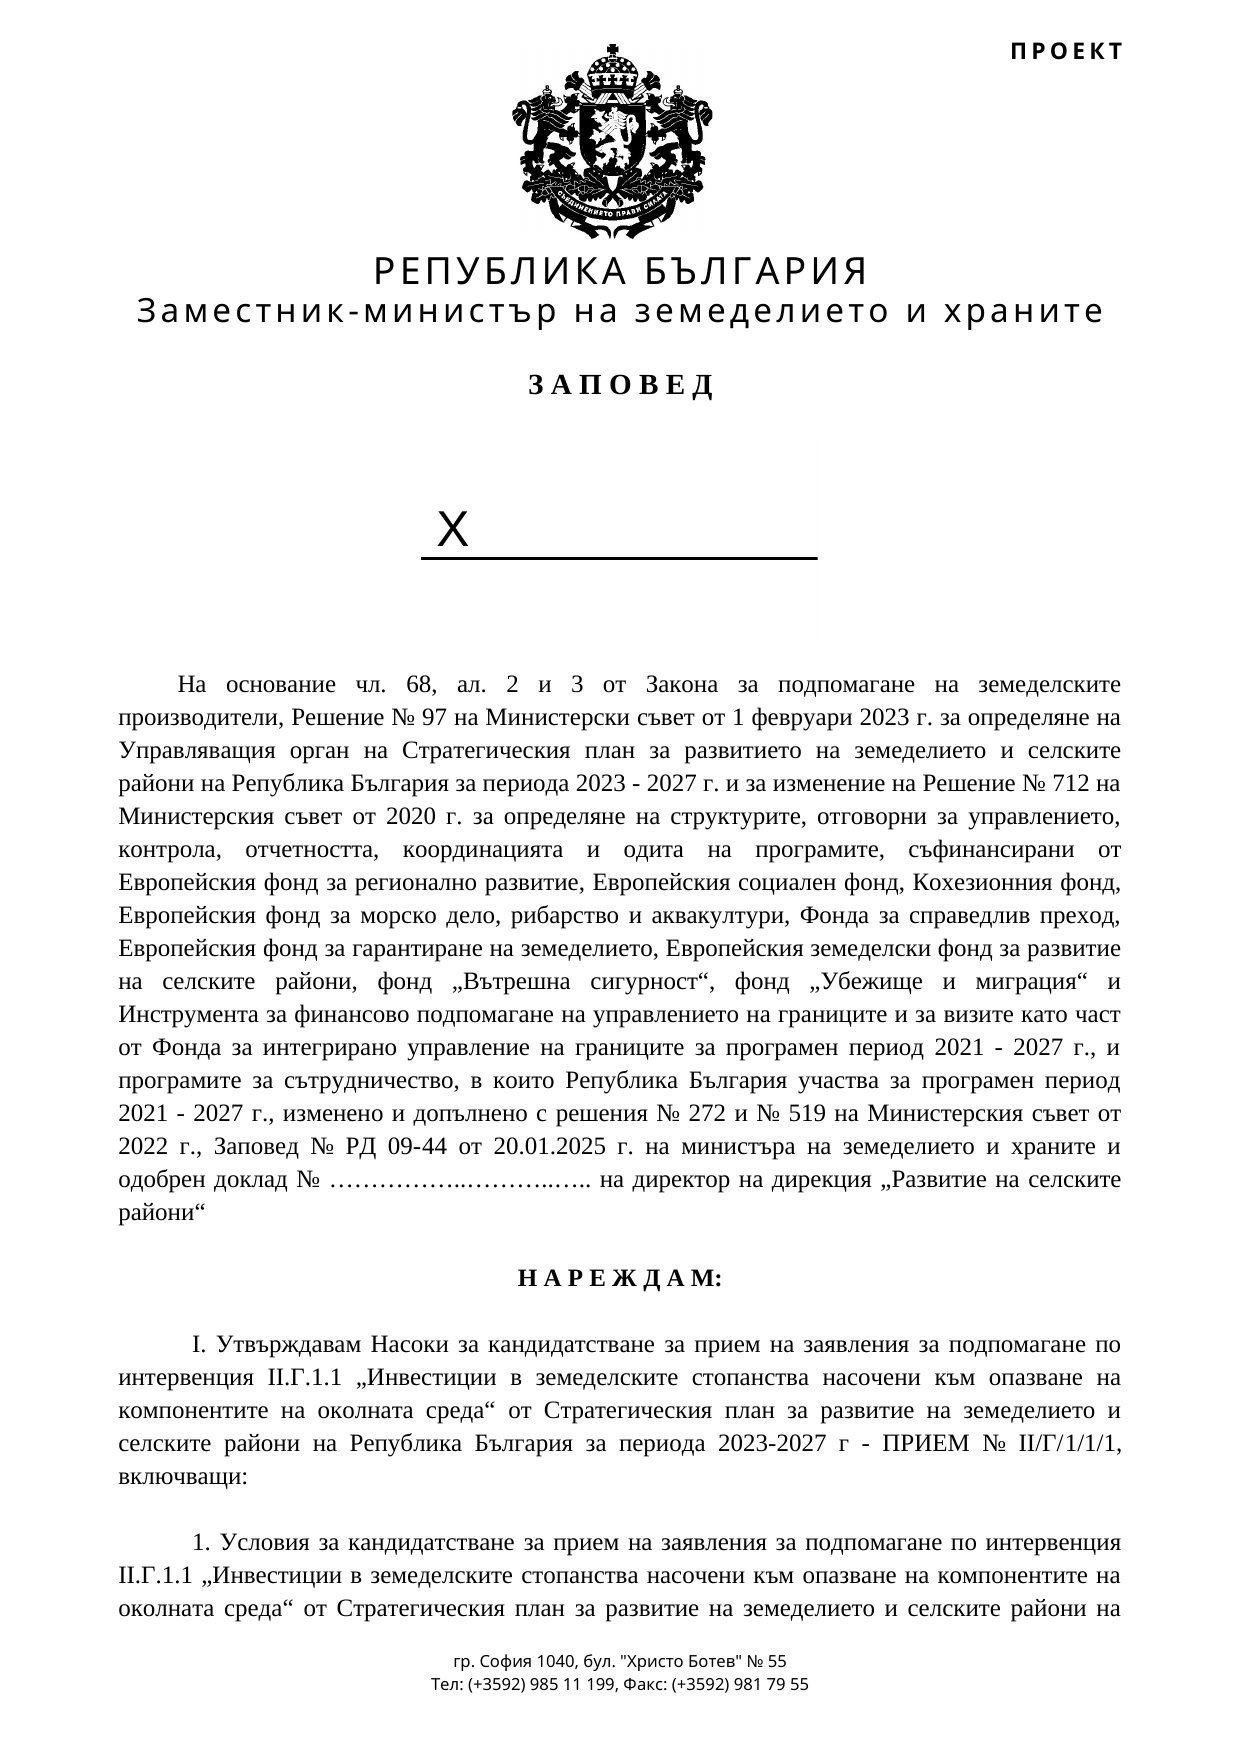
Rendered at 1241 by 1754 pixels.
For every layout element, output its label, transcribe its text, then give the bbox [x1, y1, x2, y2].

picture [512, 44, 713, 239]
text І. Утвърждавам Насоки за кандидатстване за прием на заявления за подпомагане по интервенция II.Г.1.1 „Инвестиции в земеделските стопанства насочени към опазване на компонентите на околната среда“ от Стратегическия план за развитие на земеделието и селските райони на Република България за периода 2023-2027 г - ПРИЕМ № II/Г/1/1/1, включващи: [118, 1329, 1122, 1490]
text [118, 1527, 1122, 1622]
text Н А Р Е Ж Д А М: [118, 1263, 1122, 1292]
text З А П О В Е Д [118, 367, 1122, 401]
text На основание чл. 68, ал. 2 и 3 от Закона за подпомагане на земеделските производители, Решение № 97 на Министерски съвет от 1 февруари 2023 г. за определяне на Управляващия орган на Стратегическия план за развитието на земеделието и селските райони на Република България за периода 2023 - 2027 г. и за изменение на Решение № 712 на Министерския съвет от 2020 г. за определяне на структурите, отговорни за управлението, контрола, отчетността, координацията и одита на програмите, съфинансирани от Европейския фонд за регионално развитие, Европейския социален фонд, Кохезионния фонд, Европейския фонд за морско дело, рибарство и аквакултури, Фонда за справедлив преход, Европейския фонд за гарантиране на земеделието, Европейския земеделски фонд за развитие на селските райони, фонд „Вътрешна сигурност“, фонд „Убежище и миграция“ и Инструмента за финансово подпомагане на управлението на границите и за визите като част от Фонда за интегрирано управление на границите за програмен период 2021 - 2027 г., и програмите за сътрудничество, в които Република България участва за програмен период 2021 - 2027 г., изменено и допълнено с решения № 272 и № 519 на Министерския съвет от 2022 г., Заповед № РД 09-44 от 20.01.2025 г. на министъра на земеделието и храните и одобрен доклад № ……………..………..….. на директор на дирекция „Развитие на селските райони“ [118, 669, 1122, 1226]
